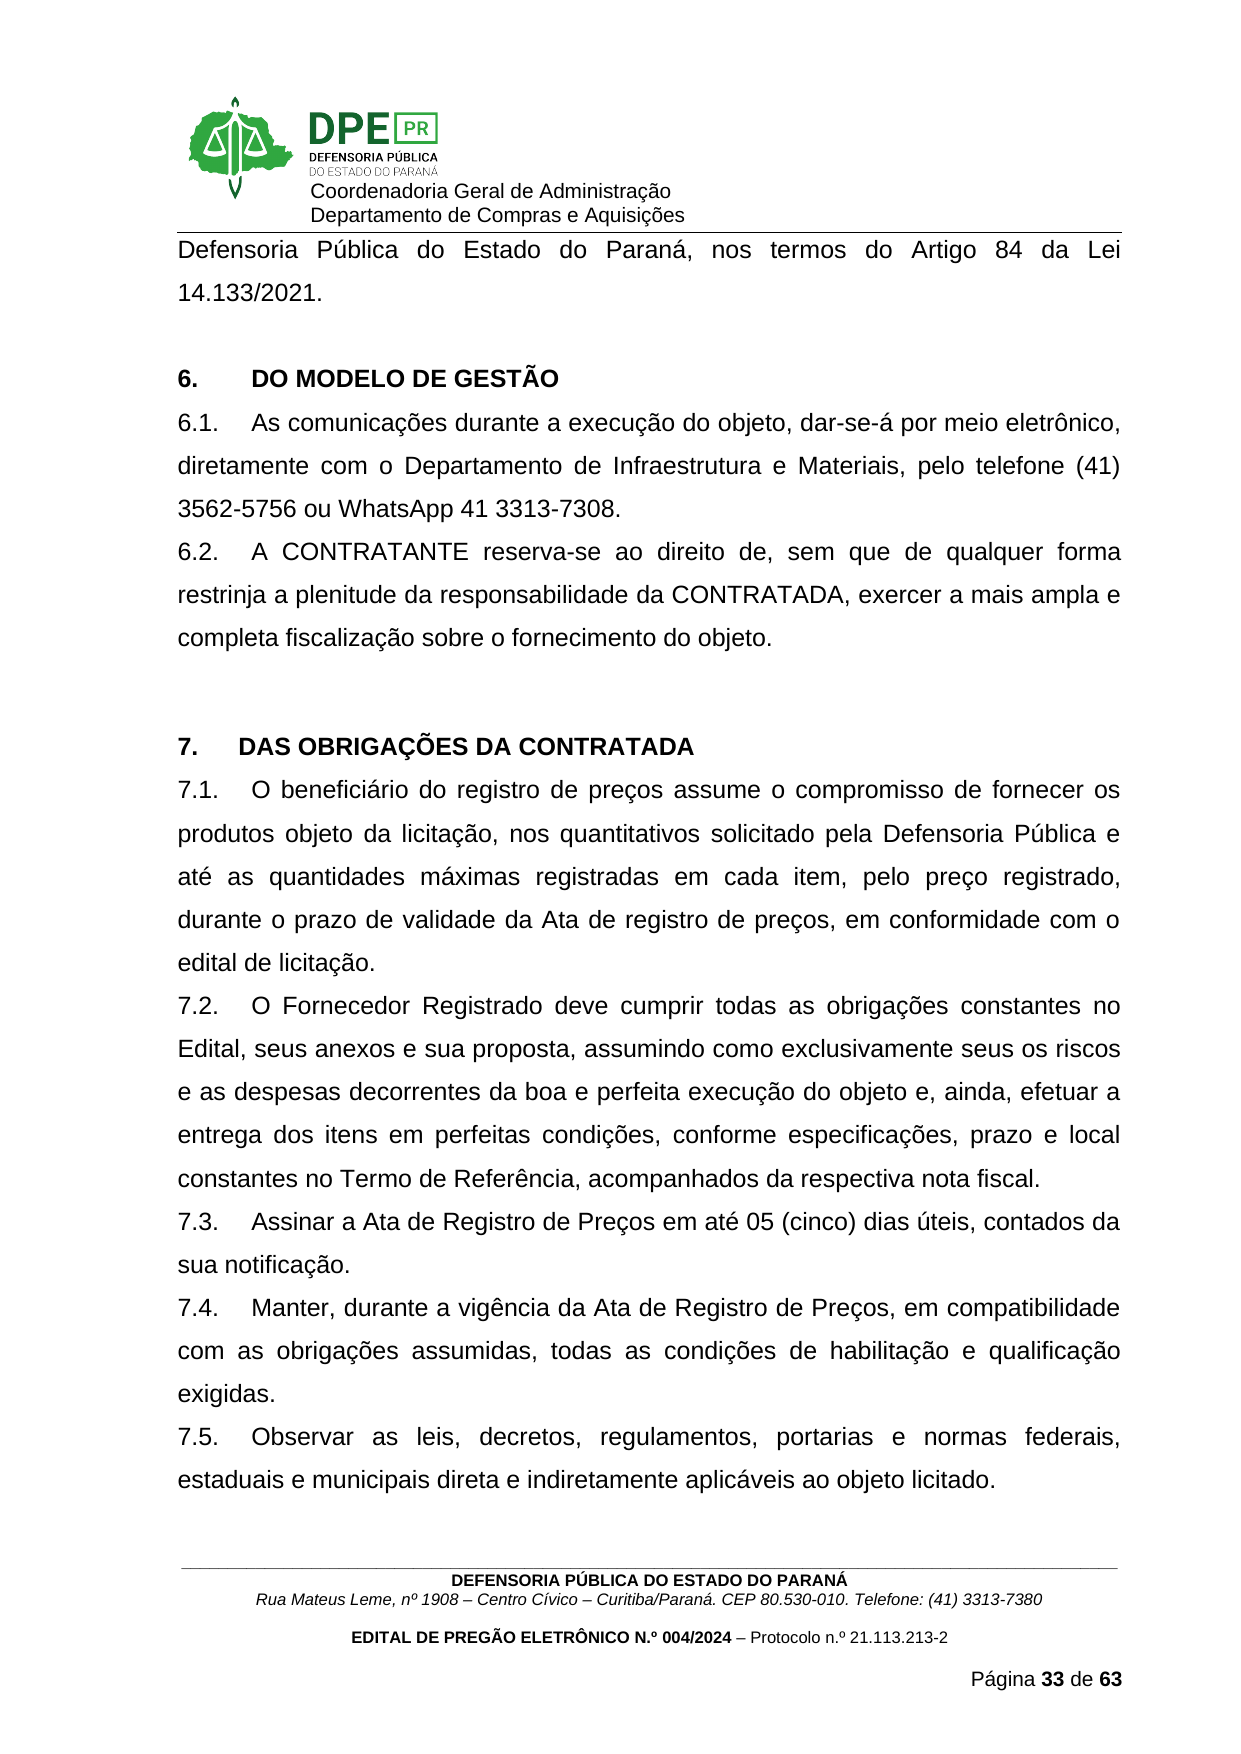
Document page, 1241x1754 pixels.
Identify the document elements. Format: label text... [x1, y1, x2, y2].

list Observar as leis, decretos, regulamentos, portarias e normas federais, estaduais e municipais direta e indiretamente aplicáveis ao objeto licitado. [177, 1422, 1122, 1494]
picture [188, 96, 438, 200]
list Assinar a Ata de Registro de Preços em até 05 (cinco) dias úteis, contados da sua notificação. [177, 1207, 1122, 1279]
list A CONTRATANTE reserva-se ao direito de, sem que de qualquer forma restrinja a plenitude da responsabilidade da CONTRATADA, exercer a mais ampla e completa fiscalização sobre o fornecimento do objeto. [177, 537, 1122, 652]
list DO MODELO DE GESTÃO [177, 364, 1122, 393]
list O beneficiário do registro de preços assume o compromisso de fornecer os produtos objeto da licitação, nos quantitativos solicitado pela Defensoria Pública e até as quantidades máximas registradas em cada item, pelo preço registrado, durante o prazo de validade da Ata de registro de preços, em conformidade com o edital de licitação. [177, 776, 1122, 977]
list O Fornecedor Registrado deve cumprir todas as obrigações constantes no Edital, seus anexos e sua proposta, assumindo como exclusivamente seus os riscos e as despesas decorrentes da boa e perfeita execução do objeto e, ainda, efetuar a entrega dos itens em perfeitas condições, conforme especificações, prazo e local constantes no Termo de Referência, acompanhados da respectiva nota fiscal. [177, 991, 1122, 1192]
list As comunicações durante a execução do objeto, dar-se-á por meio eletrônico, diretamente com o Departamento de Infraestrutura e Materiais, pelo telefone (41) 3562-5756 ou WhatsApp 41 3313-7308. [177, 408, 1122, 523]
list DAS OBRIGAÇÕES DA CONTRATADA [177, 732, 1122, 761]
list Manter, durante a vigência da Ata de Registro de Preços, em compatibilidade com as obrigações assumidas, todas as condições de habilitação e qualificação exigidas. [177, 1293, 1122, 1408]
